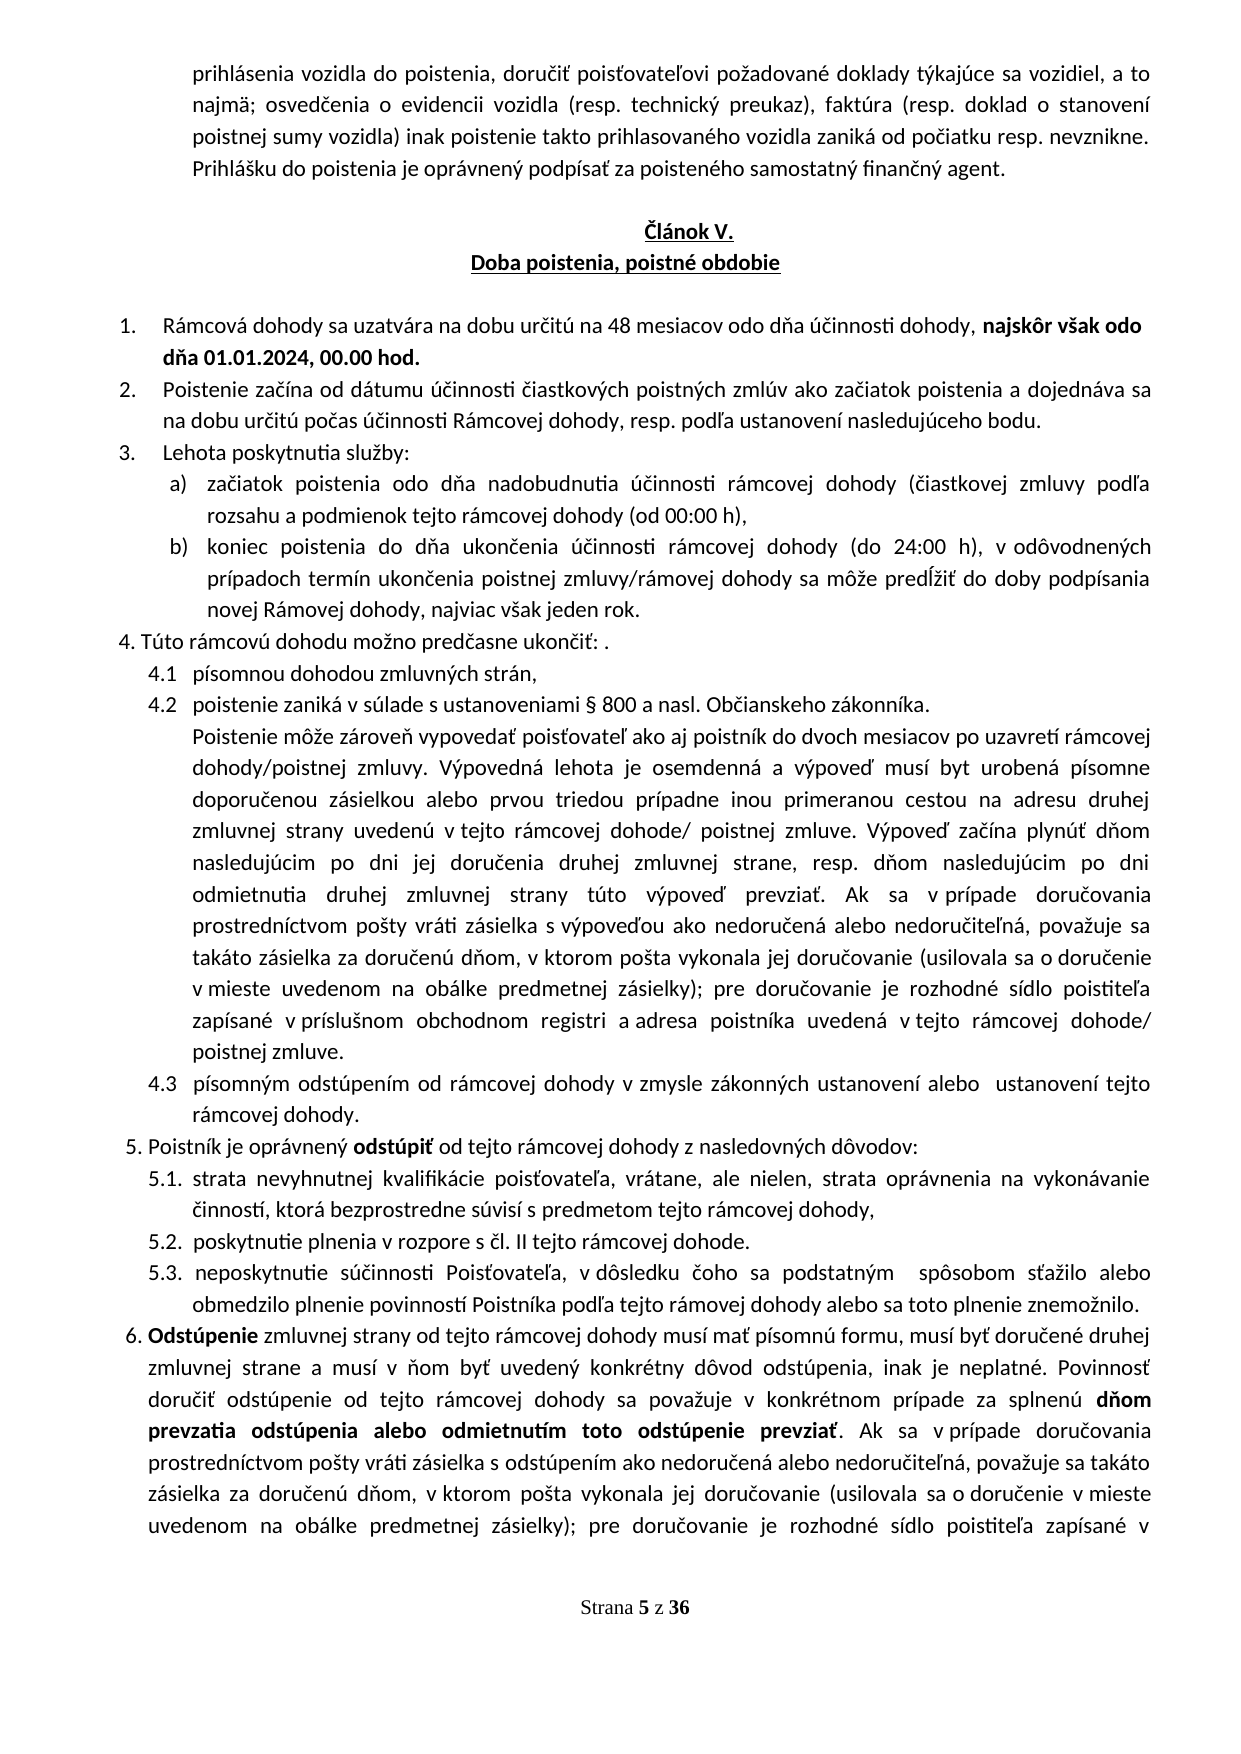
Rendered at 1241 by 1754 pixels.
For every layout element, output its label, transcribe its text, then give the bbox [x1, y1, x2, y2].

text 4.1 písomnou dohodou zmluvných strán, [148, 659, 1152, 687]
text 5.1. strata nevyhnutnej kvalifikácie poisťovateľa, vrátane, ale nielen, strata oprávnenia na vykonávanie činností, ktorá bezprostredne súvisí s predmetom tejto rámcovej dohody, [148, 1164, 1152, 1223]
list Poistník je oprávnený odstúpiť od tejto rámcovej dohody z nasledovných dôvodov: [125, 1132, 1152, 1160]
text 5.2. poskytnutie plnenia v rozpore s čl. II tejto rámcovej dohode. [148, 1227, 1152, 1255]
text Poistenie môže zároveň vypovedať poisťovateľ ako aj poistník do dvoch mesiacov po uzavretí rámcovej dohody/poistnej zmluvy. Výpovedná lehota je osemdenná a výpoveď musí byt urobená písomne doporučenou zásielkou alebo prvou triedou prípadne inou primeranou cestou na adresu druhej zmluvnej strany uvedenú v tejto rámcovej dohode/ poistnej zmluve. Výpoveď začína plynúť dňom nasledujúcim po dni jej doručenia druhej zmluvnej strane, resp. dňom nasledujúcim po dni odmietnutia druhej zmluvnej strany túto výpoveď prevziať. Ak sa v prípade doručovania prostredníctvom pošty vráti zásielka s výpoveďou ako nedoručená alebo nedoručiteľná, považuje sa takáto zásielka za doručenú dňom, v ktorom pošta vykonala jej doručovanie (usilovala sa o doručenie v mieste uvedenom na obálke predmetnej zásielky); pre doručovanie je rozhodné sídlo poistiteľa zapísané v príslušnom obchodnom registri a adresa poistníka uvedená v tejto rámcovej dohode/ poistnej zmluve. [192, 722, 1152, 1066]
list Poistenie začína od dátumu účinnosti čiastkových poistných zmlúv ako začiatok poistenia a dojednáva sa na dobu určitú počas účinnosti Rámcovej dohody, resp. podľa ustanovení nasledujúceho bodu. [119, 375, 1152, 434]
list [125, 1322, 1152, 1539]
list koniec poistenia do dňa ukončenia účinnosti rámcovej dohody (do 24:00 h), v odôvodnených prípadoch termín ukončenia poistnej zmluvy/rámovej dohody sa môže predĺžiť do doby podpísania novej Rámovej dohody, najviac však jeden rok. [169, 532, 1152, 624]
list Lehota poskytnutia služby: [118, 438, 1152, 466]
text Článok V. [227, 217, 1152, 245]
list začiatok poistenia odo dňa nadobudnutia účinnosti rámcovej dohody (čiastkovej zmluvy podľa rozsahu a podmienok tejto rámcovej dohody (od 00:00 h), [169, 469, 1152, 529]
text 5.3. neposkytnutie súčinnosti Poisťovateľa, v dôsledku čoho sa podstatným spôsobom sťažilo alebo obmedzilo plnenie povinností Poistníka podľa tejto rámovej dohody alebo sa toto plnenie znemožnilo. [148, 1258, 1152, 1318]
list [154, 59, 1152, 182]
text 4.3 písomným odstúpením od rámcovej dohody v zmysle zákonných ustanovení alebo ustanovení tejto rámcovej dohody. [148, 1069, 1152, 1129]
list Rámcová dohody sa uzatvára na dobu určitú na 48 mesiacov odo dňa účinnosti dohody, najskôr však odo dňa 01.01.2024, 00.00 hod. [119, 312, 1152, 371]
text 4. Túto rámcovú dohodu možno predčasne ukončiť: . [118, 627, 1152, 655]
text Doba poistenia, poistné obdobie [118, 248, 1133, 276]
text 4.2 poistenie zaniká v súlade s ustanoveniami § 800 a nasl. Občianskeho zákonníka. [148, 690, 1152, 718]
